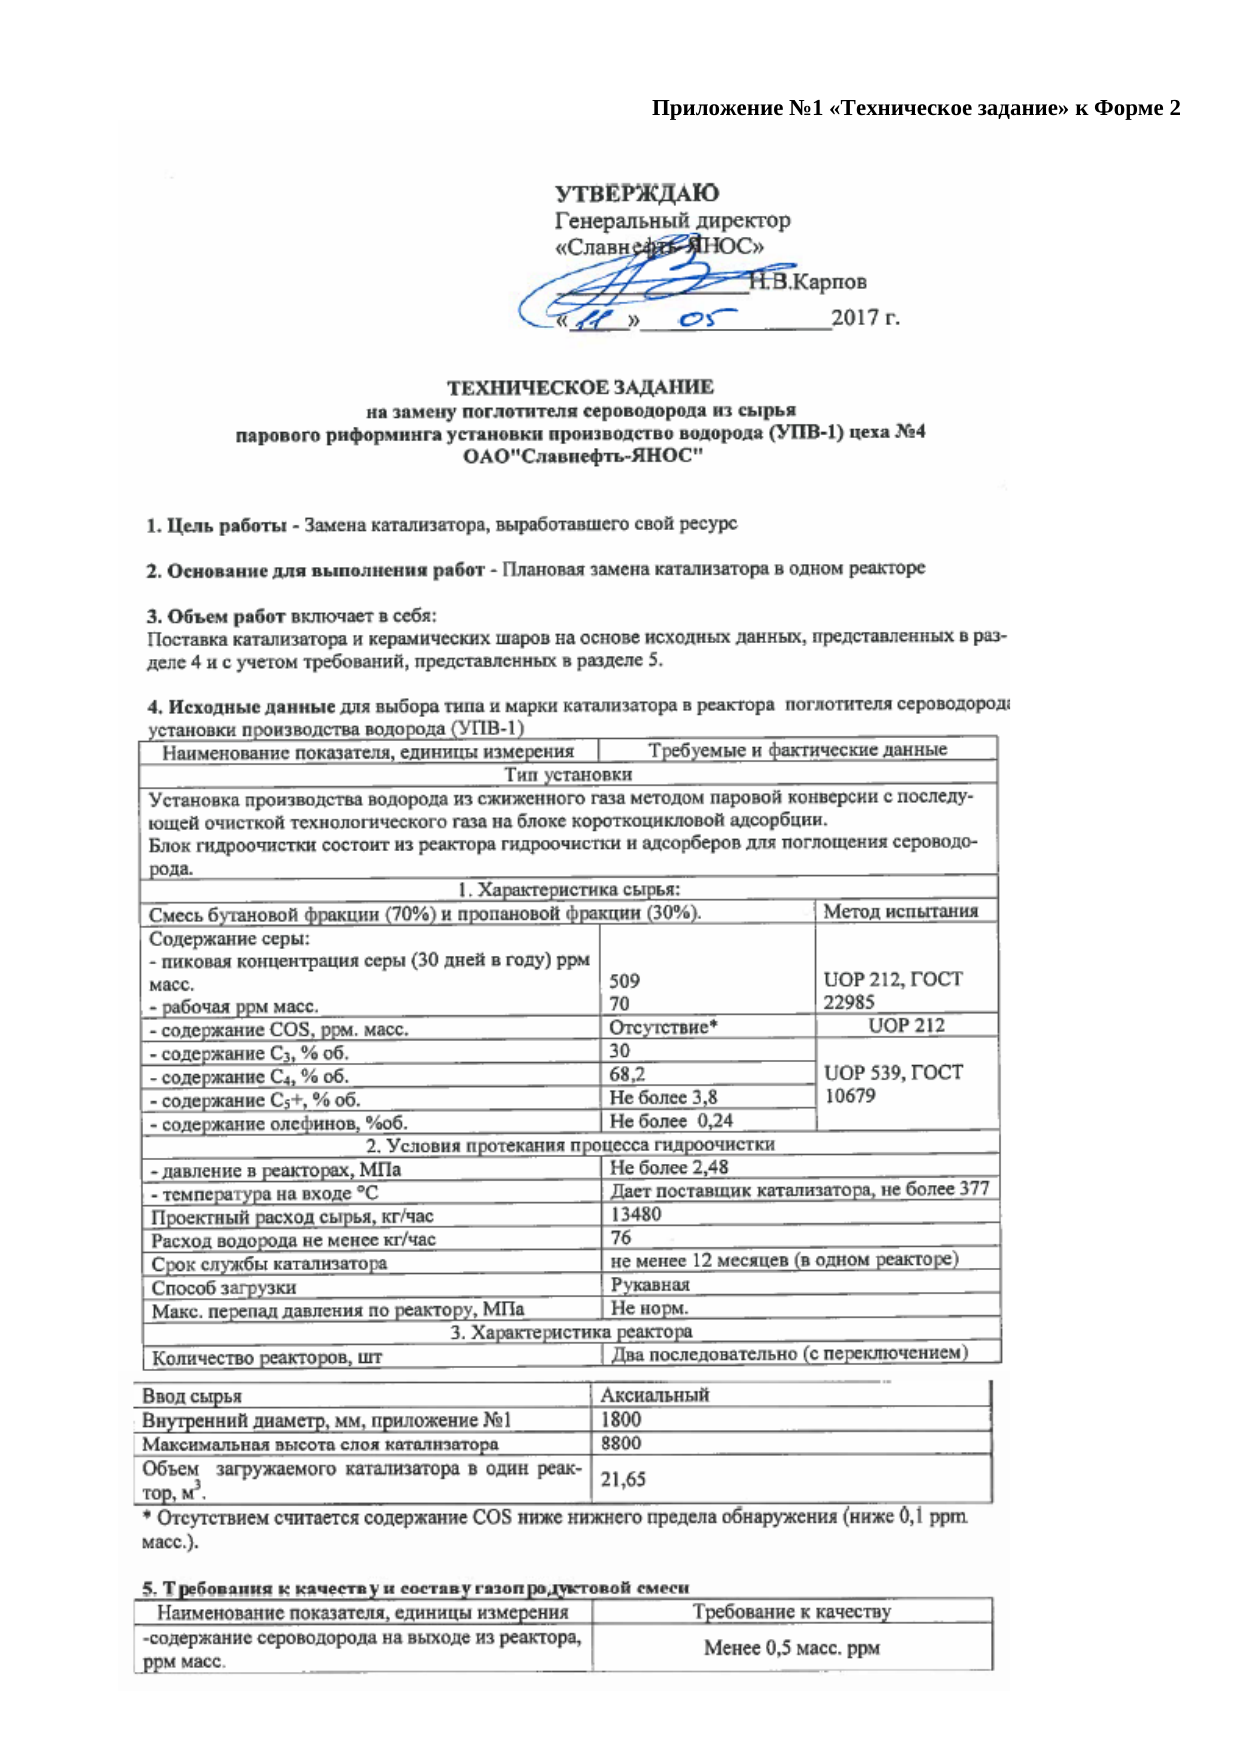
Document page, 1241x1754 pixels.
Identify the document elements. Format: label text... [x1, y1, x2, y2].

subtitle Приложение №1 «Техническое задание» к Форме 2 [118, 94, 1181, 121]
